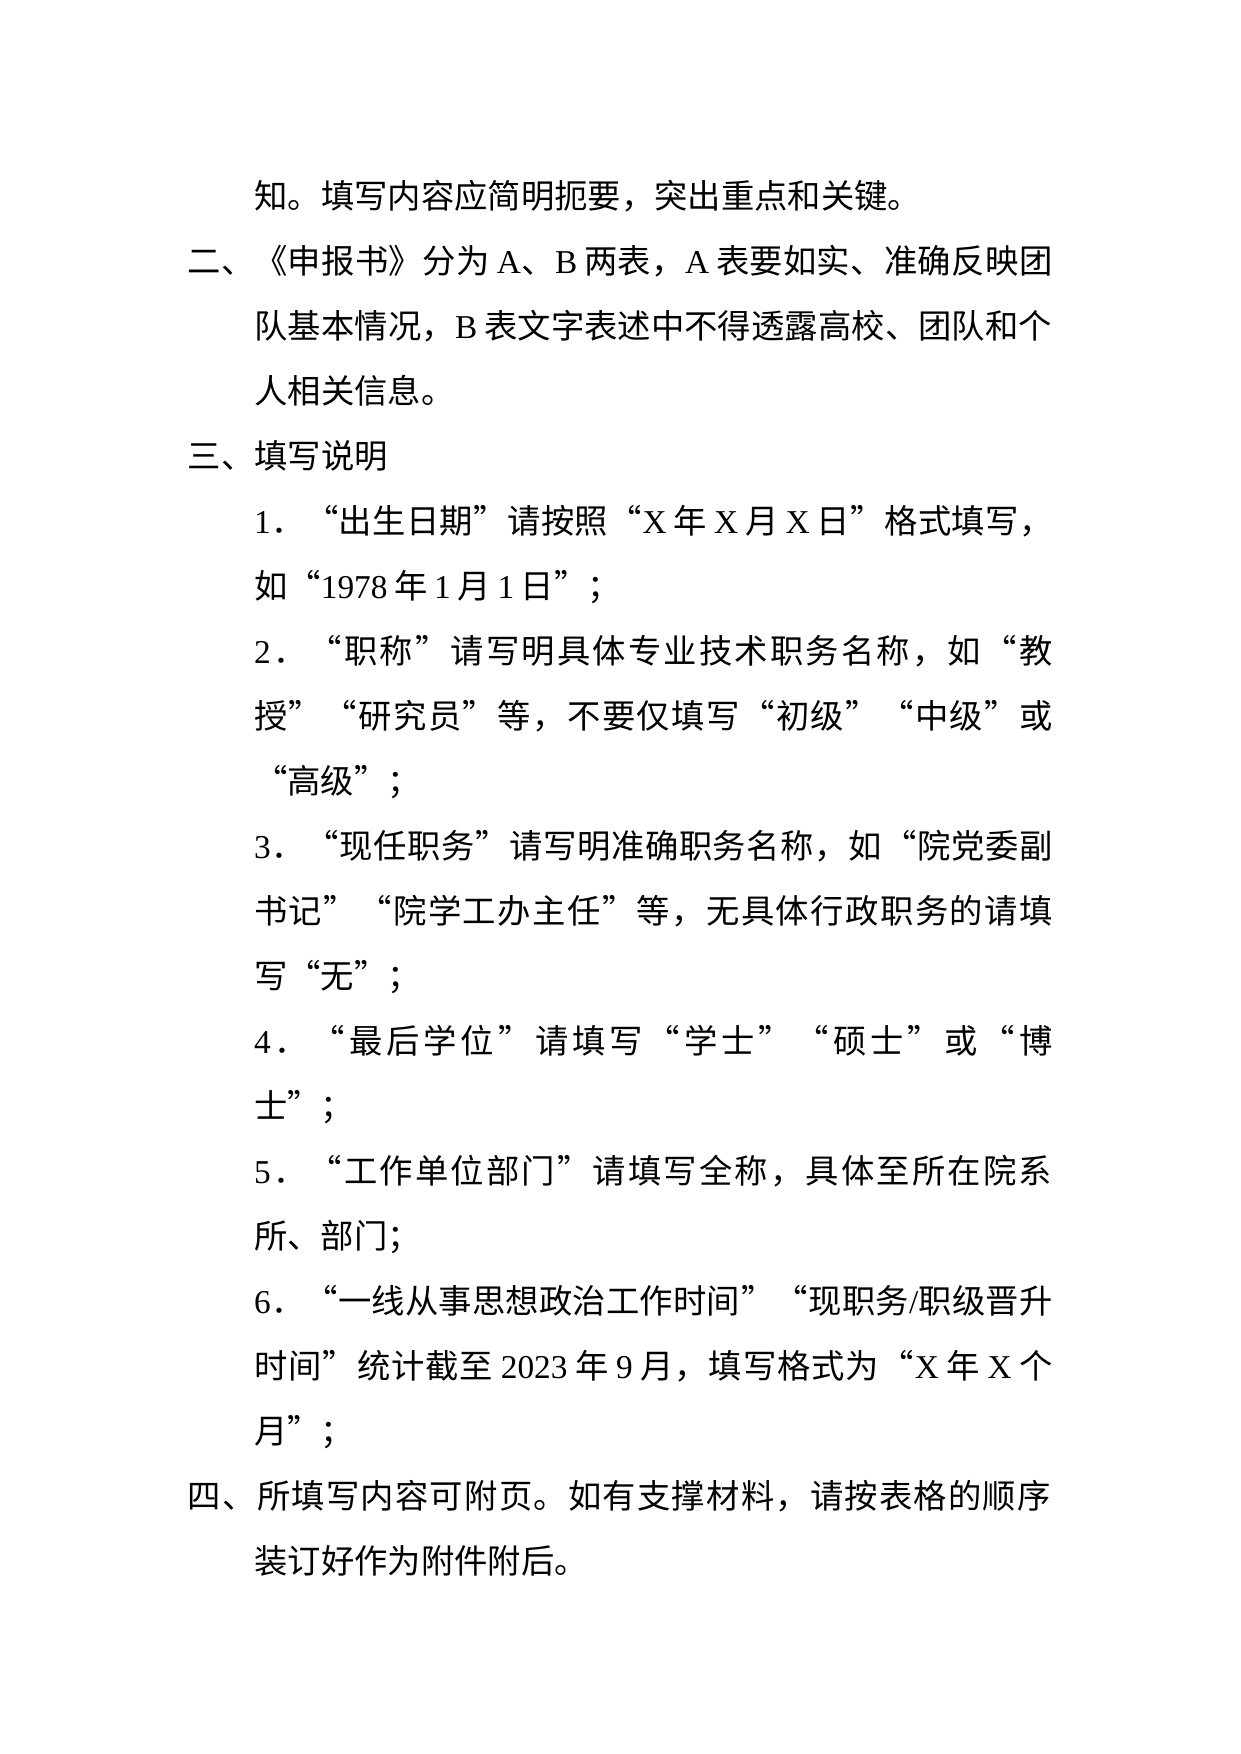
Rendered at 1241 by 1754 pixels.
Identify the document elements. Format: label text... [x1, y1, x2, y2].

text 5．“工作单位部门”请填写全称，具体至所在院系所、部门； [254, 1137, 1053, 1267]
text 3．“现任职务”请写明准确职务名称，如“院党委副书记”“院学工办主任”等，无具体行政职务的请填写“无”； [254, 812, 1053, 1007]
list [187, 162, 1053, 227]
list 四、所填写内容可附页。如有支撑材料，请按表格的顺序装订好作为附件附后。 [187, 1462, 1053, 1592]
text 4．“最后学位”请填写“学士”“硕士”或“博士”； [254, 1007, 1053, 1137]
list 《申报书》分为A、B两表，A表要如实、准确反映团队基本情况，B表文字表述中不得透露高校、团队和个人相关信息。 [187, 227, 1053, 422]
text 1．“出生日期”请按照“X年X月X日”格式填写，如“1978年1月1日”； [254, 487, 1053, 617]
text 2．“职称”请写明具体专业技术职务名称，如“教授”“研究员”等，不要仅填写“初级”“中级”或“高级”； [254, 617, 1053, 812]
text 6．“一线从事思想政治工作时间”“现职务/职级晋升时间”统计截至2023年9月，填写格式为“X年X个月”； [254, 1267, 1053, 1462]
text 三、填写说明 [187, 422, 1053, 487]
